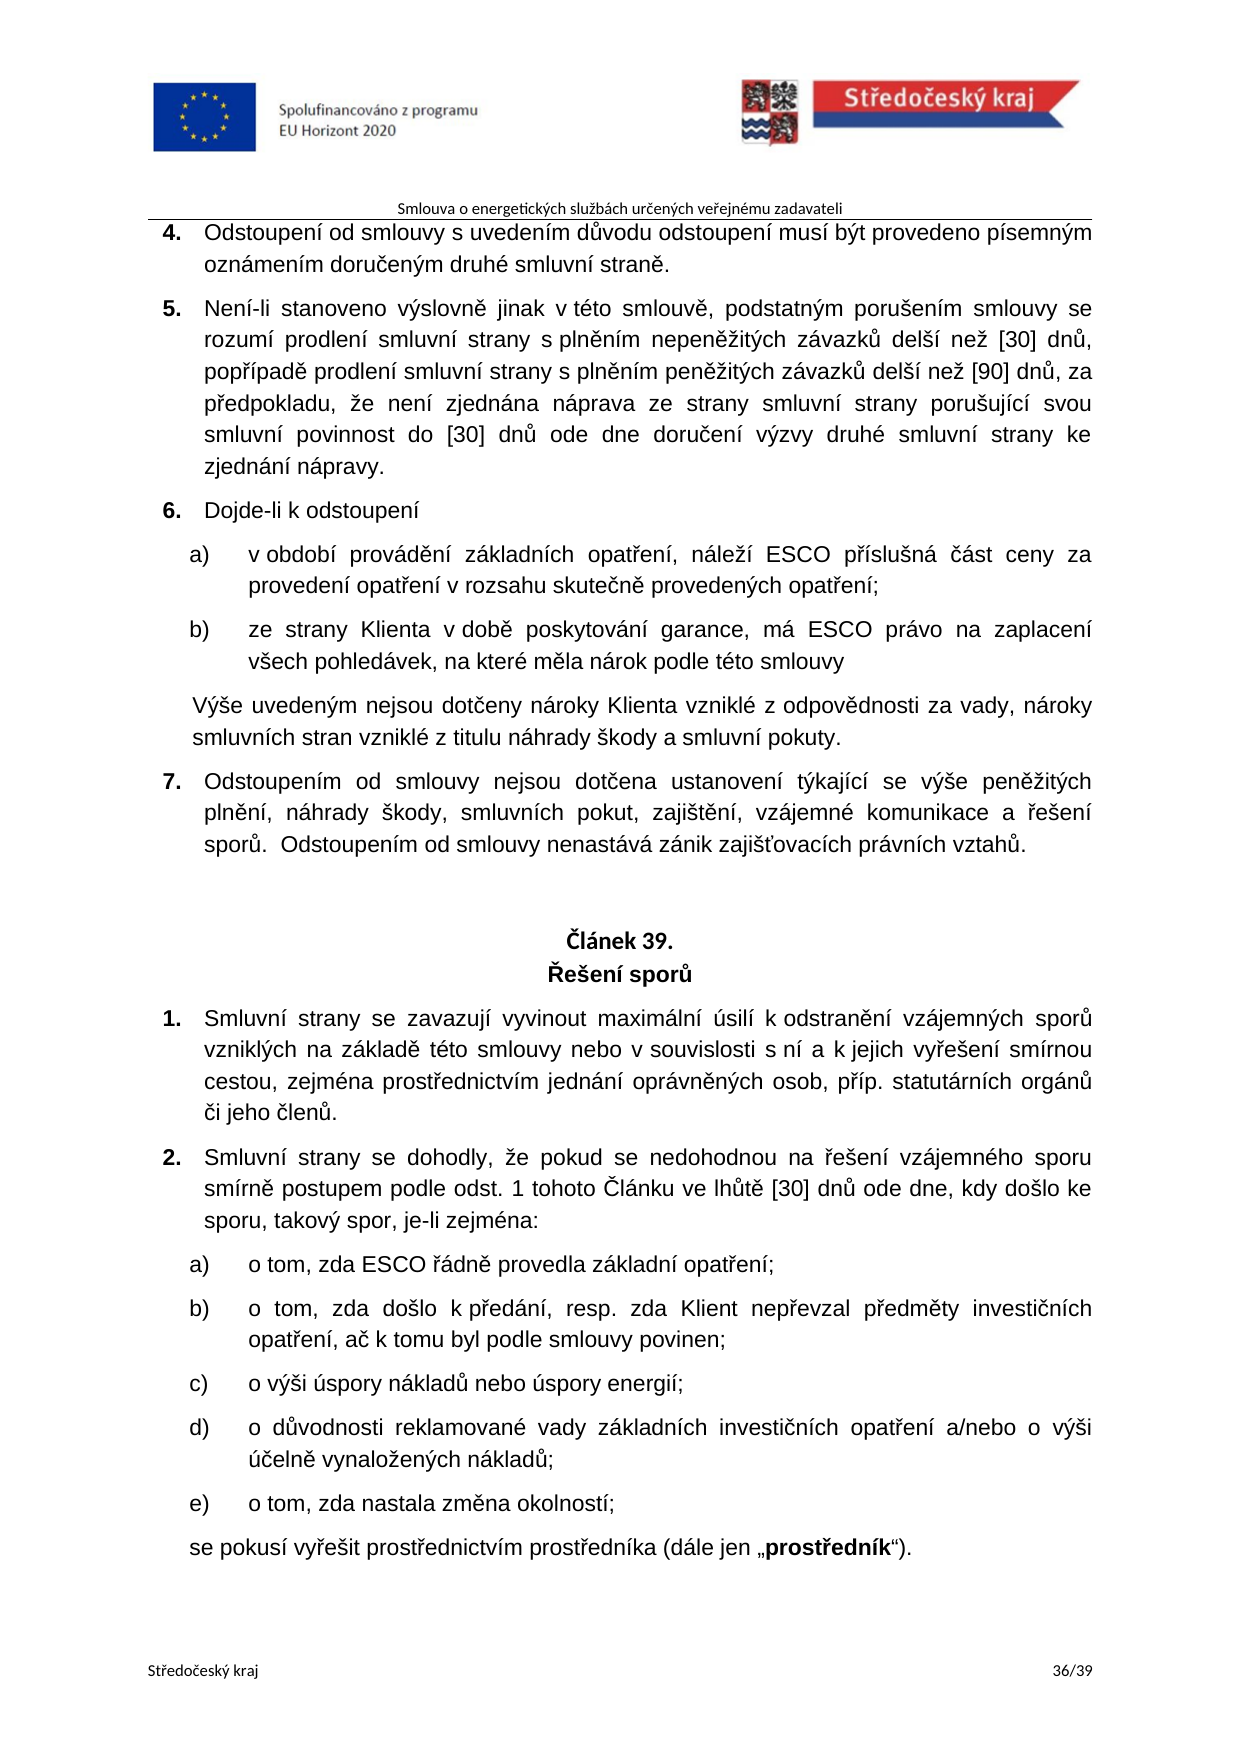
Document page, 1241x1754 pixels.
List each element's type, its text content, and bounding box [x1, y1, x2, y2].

subtitle Řešení sporů [148, 925, 1092, 987]
picture [147, 73, 1093, 158]
subtitle Není-li stanoveno výslovně jinak v této smlouvě, podstatným porušením smlouvy se rozumí prodlení smluvní strany s plněním nepeněžitých závazků delší než [30] dnů, popřípadě prodlení smluvní strany s plněním peněžitých závazků delší než [90] dnů, za předpokladu, že není zjednána náprava ze strany smluvní strany porušující svou smluvní povinnost do [30] dnů ode dne doručení výzvy druhé smluvní strany ke zjednání nápravy. [162, 295, 1092, 479]
subtitle o tom, zda došlo k předání, resp. zda Klient nepřevzal předměty investičních opatření, ač k tomu byl podle smlouvy povinen; [189, 1295, 1092, 1353]
text se pokusí vyřešit prostřednictvím prostředníka (dále jen „prostředník“). [148, 1534, 1092, 1560]
subtitle Smluvní strany se zavazují vyvinout maximální úsilí k odstranění vzájemných sporů vzniklých na základě této smlouvy nebo v souvislosti s ní a k jejich vyřešení smírnou cestou, zejména prostřednictvím jednání oprávněných osob, příp. statutárních orgánů či jeho členů. [162, 1005, 1092, 1126]
subtitle o tom, zda ESCO řádně provedla základní opatření; [189, 1251, 1092, 1277]
subtitle v období provádění základních opatření, náleží ESCO příslušná část ceny za provedení opatření v rozsahu skutečně provedených opatření; [189, 541, 1092, 599]
subtitle o důvodnosti reklamované vady základních investičních opatření a/nebo o výši účelně vynaložených nákladů; [189, 1414, 1092, 1472]
subtitle ze strany Klienta v době poskytování garance, má ESCO právo na zaplacení všech pohledávek, na které měla nárok podle této smlouvy [189, 616, 1092, 674]
subtitle Smluvní strany se dohodly, že pokud se nedohodnou na řešení vzájemného sporu smírně postupem podle odst. 1 tohoto Článku ve lhůtě [30] dnů ode dne, kdy došlo ke sporu, takový spor, je-li zejména: [162, 1143, 1092, 1233]
subtitle o výši úspory nákladů nebo úspory energií; [189, 1370, 1092, 1397]
subtitle Výše uvedeným nejsou dotčeny nároky Klienta vzniklé z odpovědnosti za vady, nároky smluvních stran vzniklé z titulu náhrady škody a smluvní pokuty. [192, 692, 1092, 750]
subtitle o tom, zda nastala změna okolností; [189, 1490, 1092, 1516]
subtitle Dojde-li k odstoupení [162, 497, 1092, 523]
subtitle Odstoupením od smlouvy nejsou dotčena ustanovení týkající se výše peněžitých plnění, náhrady škody, smluvních pokut, zajištění, vzájemné komunikace a řešení sporů. Odstoupením od smlouvy nenastává zánik zajišťovacích právních vztahů. [162, 768, 1092, 857]
subtitle Odstoupení od smlouvy s uvedením důvodu odstoupení musí být provedeno písemným oznámením doručeným druhé smluvní straně. [162, 220, 1092, 277]
